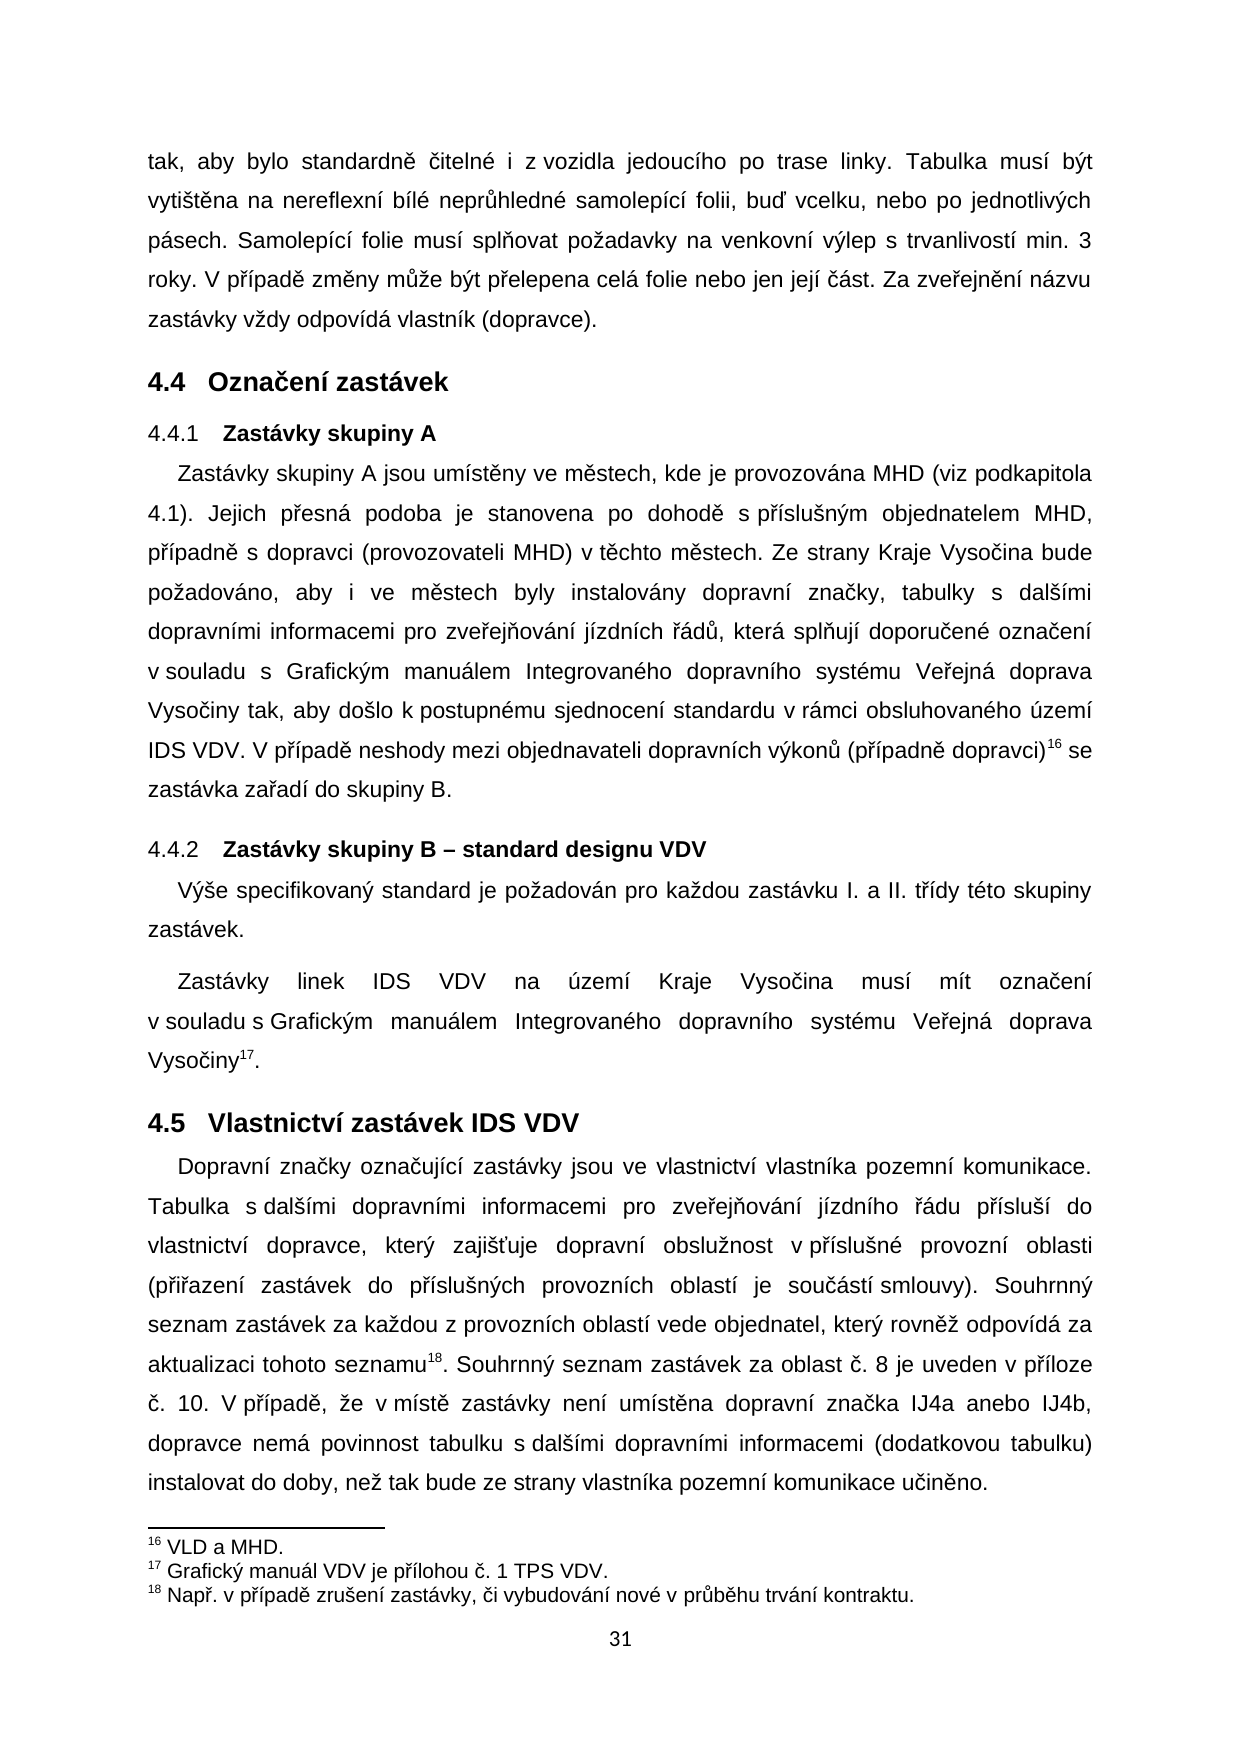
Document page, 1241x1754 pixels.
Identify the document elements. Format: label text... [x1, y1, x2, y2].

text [148, 148, 1093, 332]
text Výše specifikovaný standard je požadován pro každou zastávku I. a II. třídy této skupiny zastávek. [148, 877, 1093, 943]
subtitle Označení zastávek [148, 366, 1093, 397]
subtitle Zastávky skupiny A [148, 420, 1093, 446]
text Zastávky skupiny A jsou umístěny ve městech, kde je provozována MHD (viz podkapitola 4.1). Jejich přesná podoba je stanovena po dohodě s příslušným objednatelem MHD, případně s dopravci (provozovateli MHD) v těchto městech. Ze strany Kraje Vysočina bude požadováno, aby i ve městech byly instalovány dopravní značky, tabulky s dalšími dopravními informacemi pro zveřejňování jízdních řádů, která splňují doporučené označení v souladu s Grafickým manuálem Integrovaného dopravního systému Veřejná doprava Vysočiny tak, aby došlo k postupnému sjednocení standardu v rámci obsluhovaného území IDS VDV. V případě neshody mezi objednavateli dopravních výkonů (případně dopravci) se zastávka zařadí do skupiny B. [148, 460, 1093, 802]
text Dopravní značky označující zastávky jsou ve vlastnictví vlastníka pozemní komunikace. Tabulka s dalšími dopravními informacemi pro zveřejňování jízdního řádu přísluší do vlastnictví dopravce, který zajišťuje dopravní obslužnost v příslušné provozní oblasti (přiřazení zastávek do příslušných provozních oblastí je součástí smlouvy). Souhrnný seznam zastávek za každou z provozních oblastí vede objednatel, který rovněž odpovídá za aktualizaci tohoto seznamu. Souhrnný seznam zastávek za oblast č. 8 je uveden v příloze č. 10. V případě, že v místě zastávky není umístěna dopravní značka IJ4a anebo IJ4b, dopravce nemá povinnost tabulku s dalšími dopravními informacemi (dodatkovou tabulku) instalovat do doby, než tak bude ze strany vlastníka pozemní komunikace učiněno. [148, 1153, 1093, 1495]
subtitle Vlastnictví zastávek IDS VDV [148, 1107, 1093, 1139]
text Zastávky linek IDS VDV na území Kraje Vysočina musí mít označení v souladu s Grafickým manuálem Integrovaného dopravního systému Veřejná doprava Vysočiny. [148, 968, 1093, 1073]
subtitle Zastávky skupiny B – standard designu VDV [148, 836, 1093, 863]
